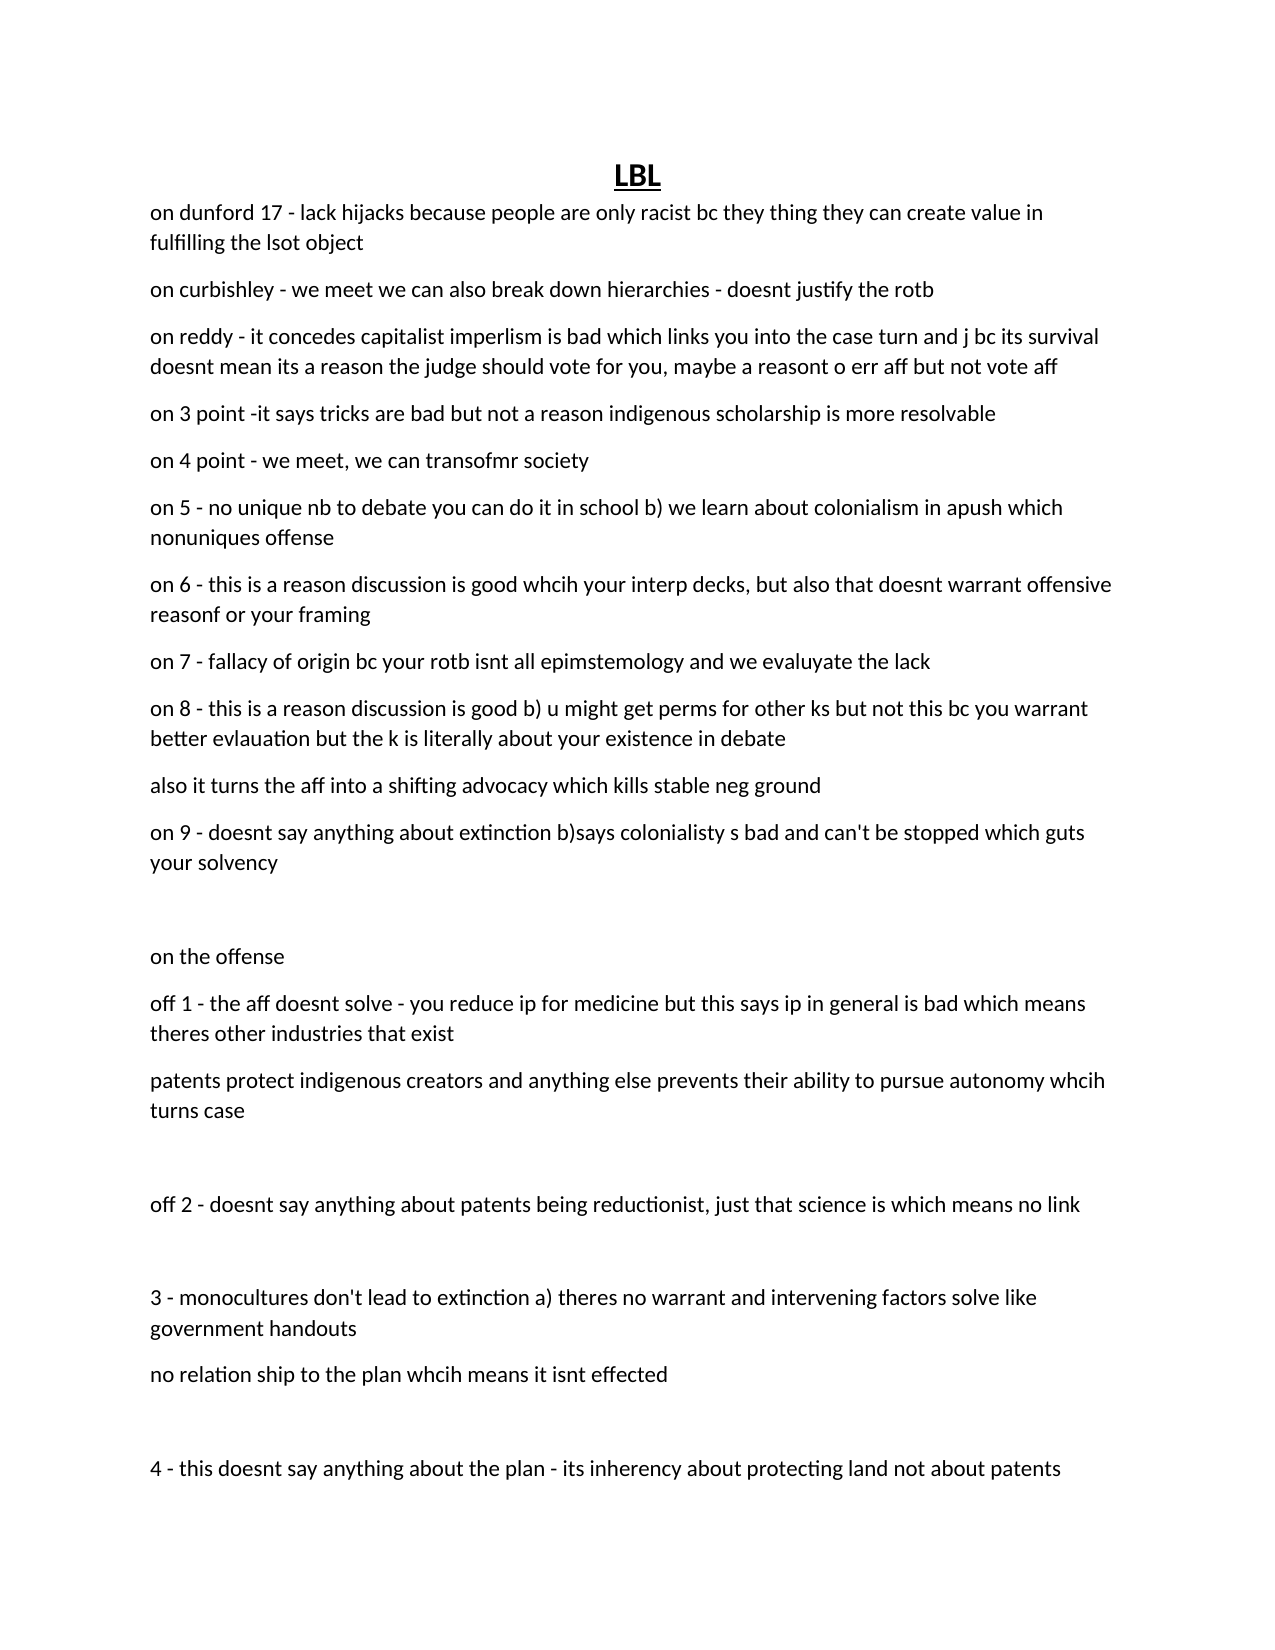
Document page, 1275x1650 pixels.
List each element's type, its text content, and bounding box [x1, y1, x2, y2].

text on reddy - it concedes capitalist imperlism is bad which links you into the case turn and j bc its survival doesnt mean its a reason the judge should vote for you, maybe a reasont o err aff but not vote aff [150, 322, 1125, 380]
text 4 - this doesnt say anything about the plan - its inherency about protecting land not about patents [150, 1454, 1125, 1482]
text on curbishley - we meet we can also break down hierarchies - doesnt justify the rotb [150, 275, 1125, 303]
text also it turns the aff into a shifting advocacy which kills stable neg ground [150, 771, 1125, 799]
text off 1 - the aff doesnt solve - you reduce ip for medicine but this says ip in general is bad which means theres other industries that exist [150, 989, 1125, 1047]
text 3 - monocultures don't lead to extinction a) theres no warrant and intervening factors solve like government handouts [150, 1283, 1125, 1342]
text on 5 - no unique nb to debate you can do it in school b) we learn about colonialism in apush which nonuniques offense [150, 493, 1125, 551]
text on 7 - fallacy of origin bc your rotb isnt all epimstemology and we evaluyate the lack [150, 647, 1125, 675]
text on 9 - doesnt say anything about extinction b)says colonialisty s bad and can't be stopped which guts your solvency [150, 818, 1125, 876]
text on 4 point - we meet, we can transofmr society [150, 446, 1125, 474]
text on the offense [150, 942, 1125, 970]
text off 2 - doesnt say anything about patents being reductionist, just that science is which means no link [150, 1190, 1125, 1218]
subtitle LBL [150, 154, 1125, 195]
text no relation ship to the plan whcih means it isnt effected [150, 1361, 1125, 1389]
text on dunford 17 - lack hijacks because people are only racist bc they thing they can create value in fulfilling the lsot object [150, 198, 1125, 256]
text on 3 point -it says tricks are bad but not a reason indigenous scholarship is more resolvable [150, 399, 1125, 427]
text patents protect indigenous creators and anything else prevents their ability to pursue autonomy whcih turns case [150, 1066, 1125, 1124]
text on 8 - this is a reason discussion is good b) u might get perms for other ks but not this bc you warrant better evlauation but the k is literally about your existence in debate [150, 694, 1125, 752]
text on 6 - this is a reason discussion is good whcih your interp decks, but also that doesnt warrant offensive reasonf or your framing [150, 570, 1125, 628]
